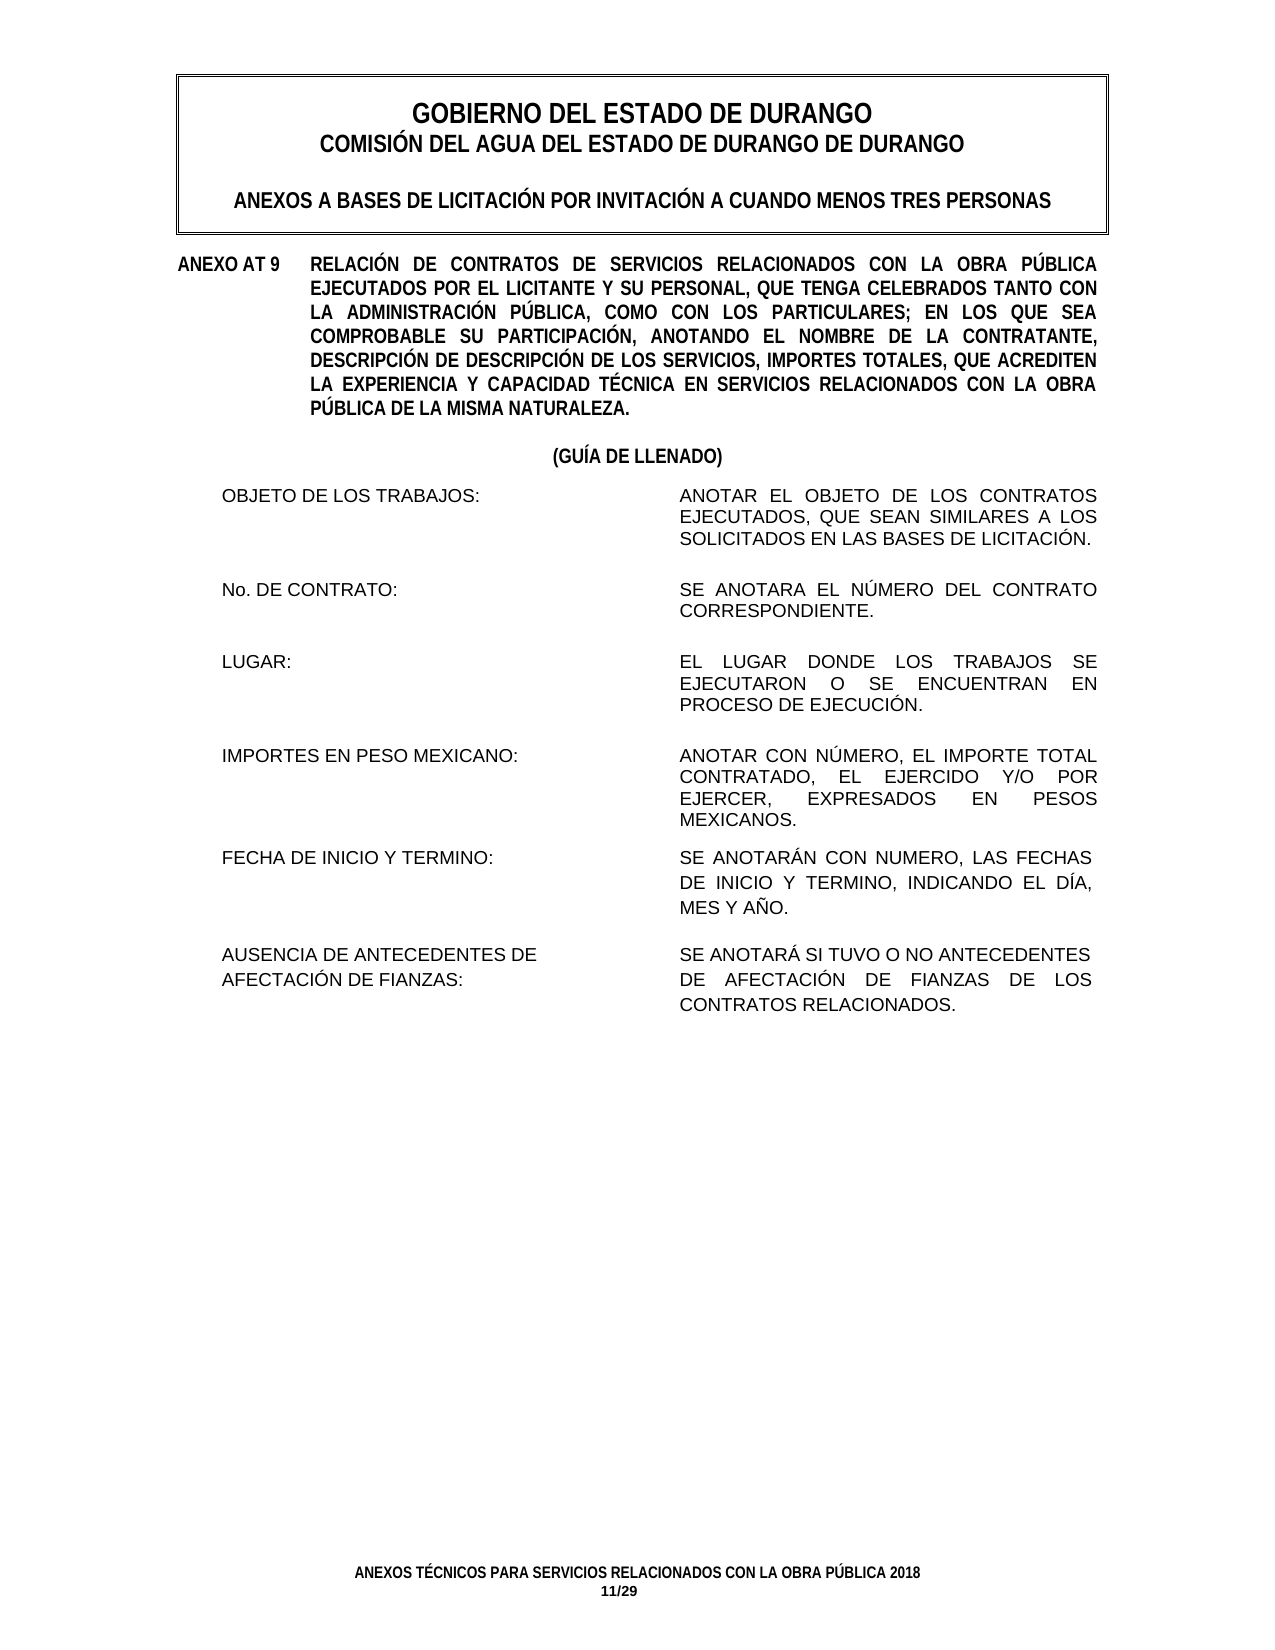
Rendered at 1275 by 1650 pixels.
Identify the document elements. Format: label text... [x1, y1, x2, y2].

text FECHA DE INICIO Y TERMINO: SE ANOTARÁN CON NUMERO, LAS FECHAS DE INICIO Y TERMINO, INDICANDO EL DÍA, MES Y AÑO. [222, 843, 1092, 918]
text LUGAR: EL LUGAR DONDE LOS TRABAJOS SE EJECUTARON O SE ENCUENTRAN EN PROCESO DE EJECUCIÓN. [222, 651, 1098, 715]
text OBJETO DE LOS TRABAJOS: ANOTAR EL OBJETO DE LOS CONTRATOS EJECUTADOS, QUE SEAN SIMILARES A LOS SOLICITADOS EN LAS BASES DE LICITACIÓN. [222, 484, 1098, 549]
text No. DE CONTRATO: SE ANOTARA EL NÚMERO DEL CONTRATO CORRESPONDIENTE. [222, 578, 1098, 622]
text IMPORTES EN PESO MEXICANO: ANOTAR CON NÚMERO, EL IMPORTE TOTAL CONTRATADO, EL EJERCIDO Y/O POR EJERCER, EXPRESADOS EN PESOS MEXICANOS. [222, 744, 1098, 831]
text AFECTACIÓN DE FIANZAS: DE AFECTACIÓN DE FIANZAS DE LOS CONTRATOS RELACIONADOS. [222, 965, 1092, 1015]
text AUSENCIA DE ANTECEDENTES DE SE ANOTARÁ SI TUVO O NO ANTECEDENTES [222, 940, 1092, 965]
